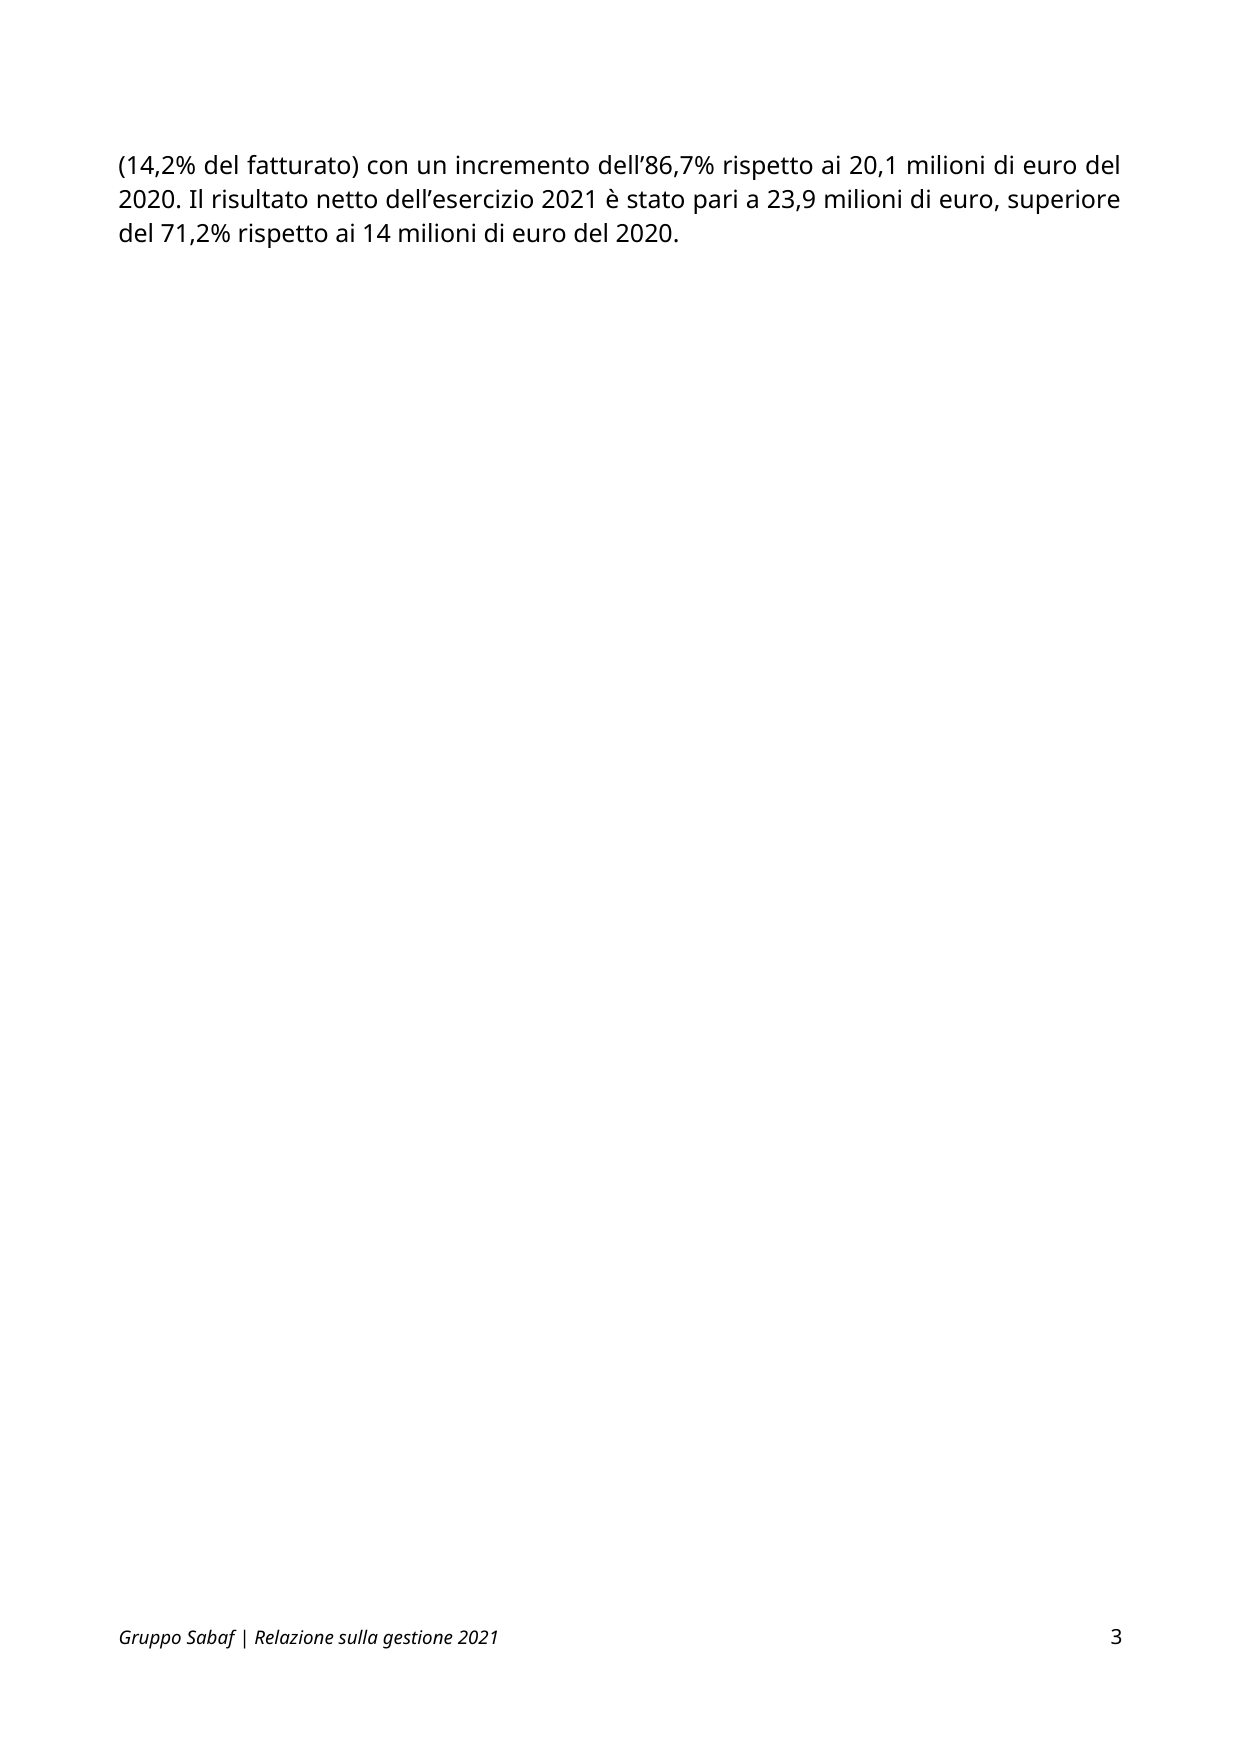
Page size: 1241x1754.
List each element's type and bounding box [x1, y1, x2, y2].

text [118, 148, 1122, 250]
